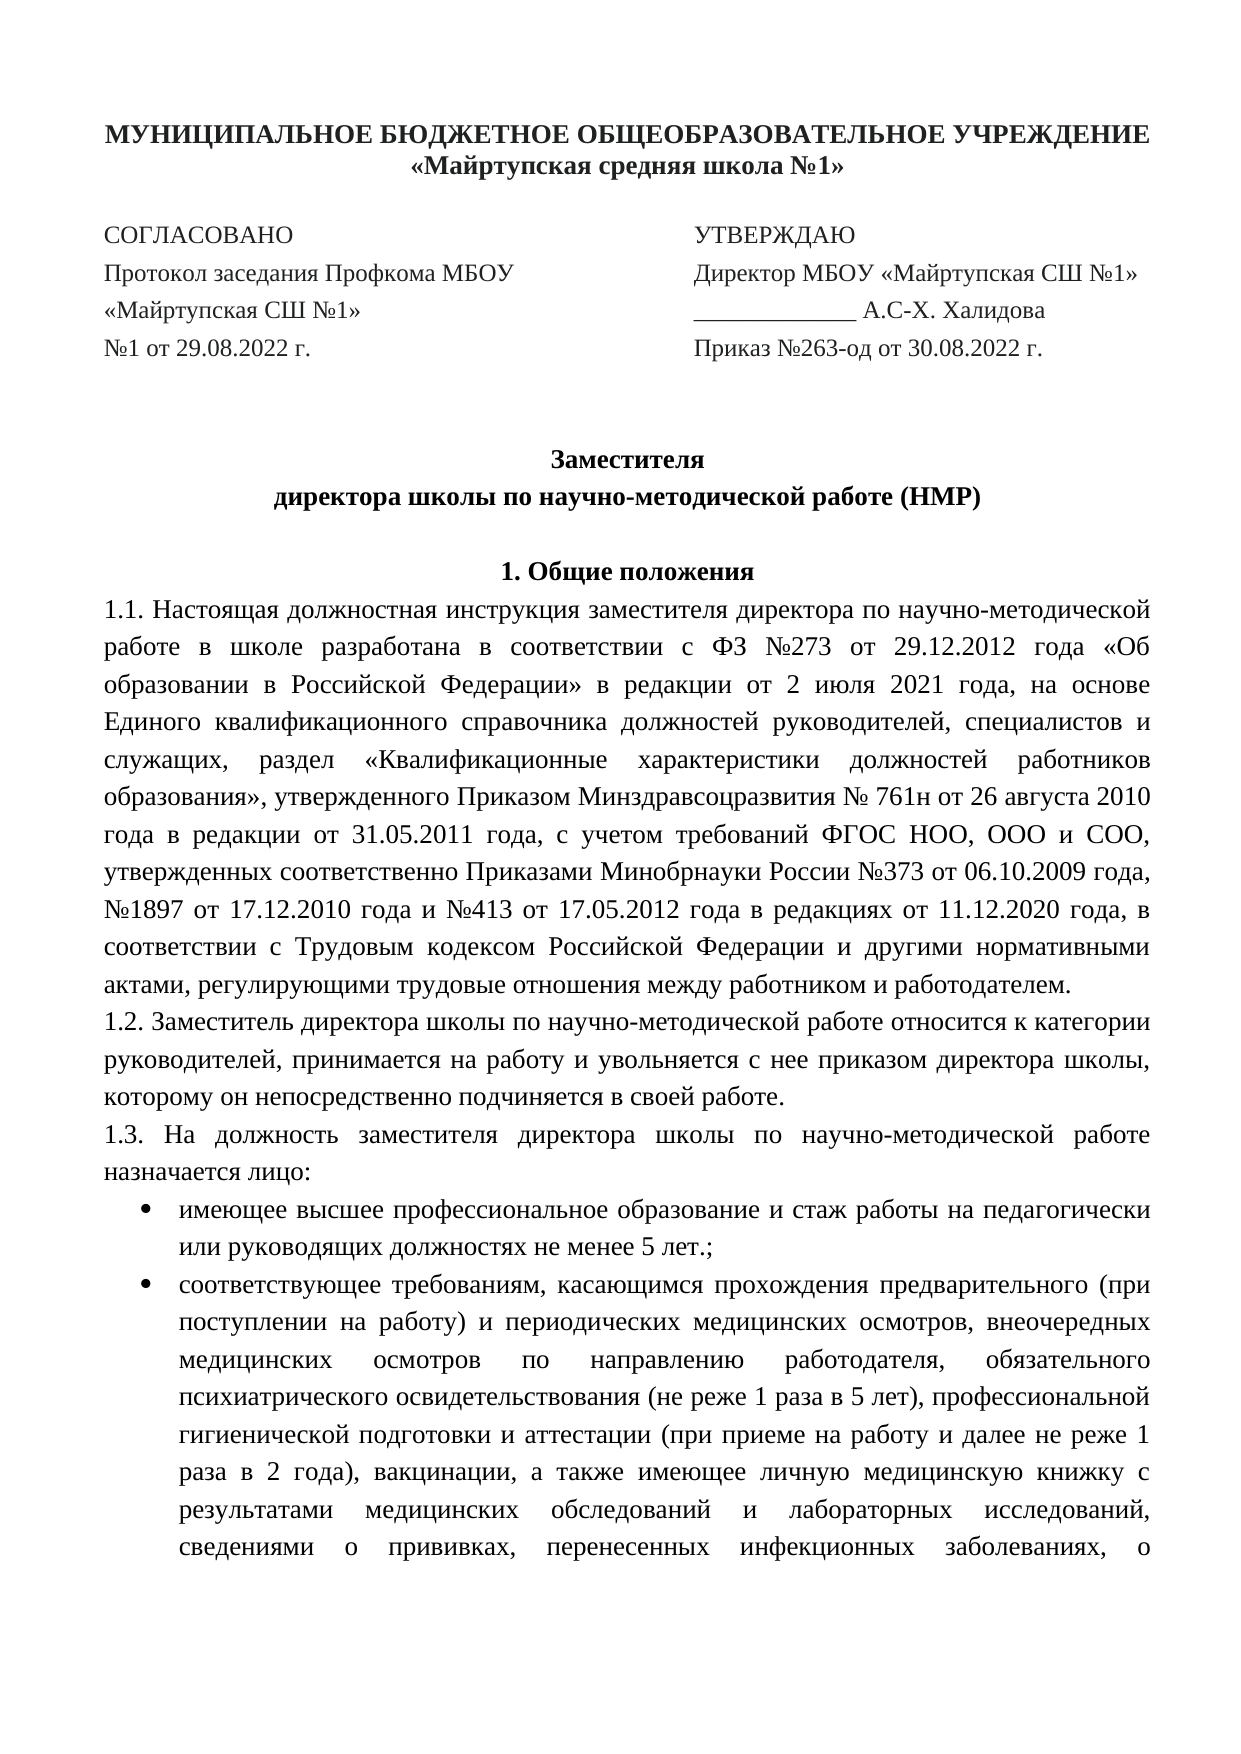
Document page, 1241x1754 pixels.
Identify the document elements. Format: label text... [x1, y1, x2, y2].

text 1.2. Заместитель директора школы по научно-методической работе относится к категории руководителей, принимается на работу и увольняется с нее приказом директора школы, которому он непосредственно подчиняется в своей работе. [103, 999, 1152, 1112]
text 1.3. На должность заместителя директора школы по научно-методической работе назначается лицо: [103, 1112, 1152, 1187]
text «Майртупская СШ №1» _____________ А.С-Х. Халидова [103, 287, 1152, 324]
text Протокол заседания Профкома МБОУ Директор МБОУ «Майртупская СШ №1» [103, 249, 1152, 287]
text СОГЛАСОВАНО УТВЕРЖДАЮ [103, 212, 1152, 249]
text 1. Общие положения [103, 549, 1152, 587]
list имеющее высшее профессиональное образование и стаж работы на педагогически или руководящих должностях не менее 5 лет.; [141, 1187, 1152, 1262]
text 1.1. Настоящая должностная инструкция заместителя директора по научно-методической работе в школе разработана в соответствии с ФЗ №273 от 29.12.2012 года «Об образовании в Российской Федерации» в редакции от 2 июля 2021 года, на основе Единого квалификационного справочника должностей руководителей, специалистов и служащих, раздел «Квалификационные характеристики должностей работников образования», утвержденного Приказом Минздравсоцразвития № 761н от 26 августа 2010 года в редакции от 31.05.2011 года, с учетом требований ФГОС НОО, ООО и СОО, утвержденных соответственно Приказами Минобрнауки России №373 от 06.10.2009 года, №1897 от 17.12.2010 года и №413 от 17.05.2012 года в редакциях от 11.12.2020 года, в соответствии с Трудовым кодексом Российской Федерации и другими нормативными актами, регулирующими трудовые отношения между работником и работодателем. [103, 587, 1152, 999]
text «Майртупская средняя школа №1» [103, 149, 1152, 180]
text МУНИЦИПАЛЬНОЕ БЮДЖЕТНОЕ ОБЩЕОБРАЗОВАТЕЛЬНОЕ УЧРЕЖДЕНИЕ [103, 118, 1152, 149]
text №1 от 29.08.2022 г. Приказ №263-од от 30.08.2022 г. [103, 324, 1152, 362]
text директора школы по научно-методической работе (НМР) [103, 474, 1152, 512]
text Заместителя [103, 437, 1152, 474]
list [141, 1262, 1152, 1562]
